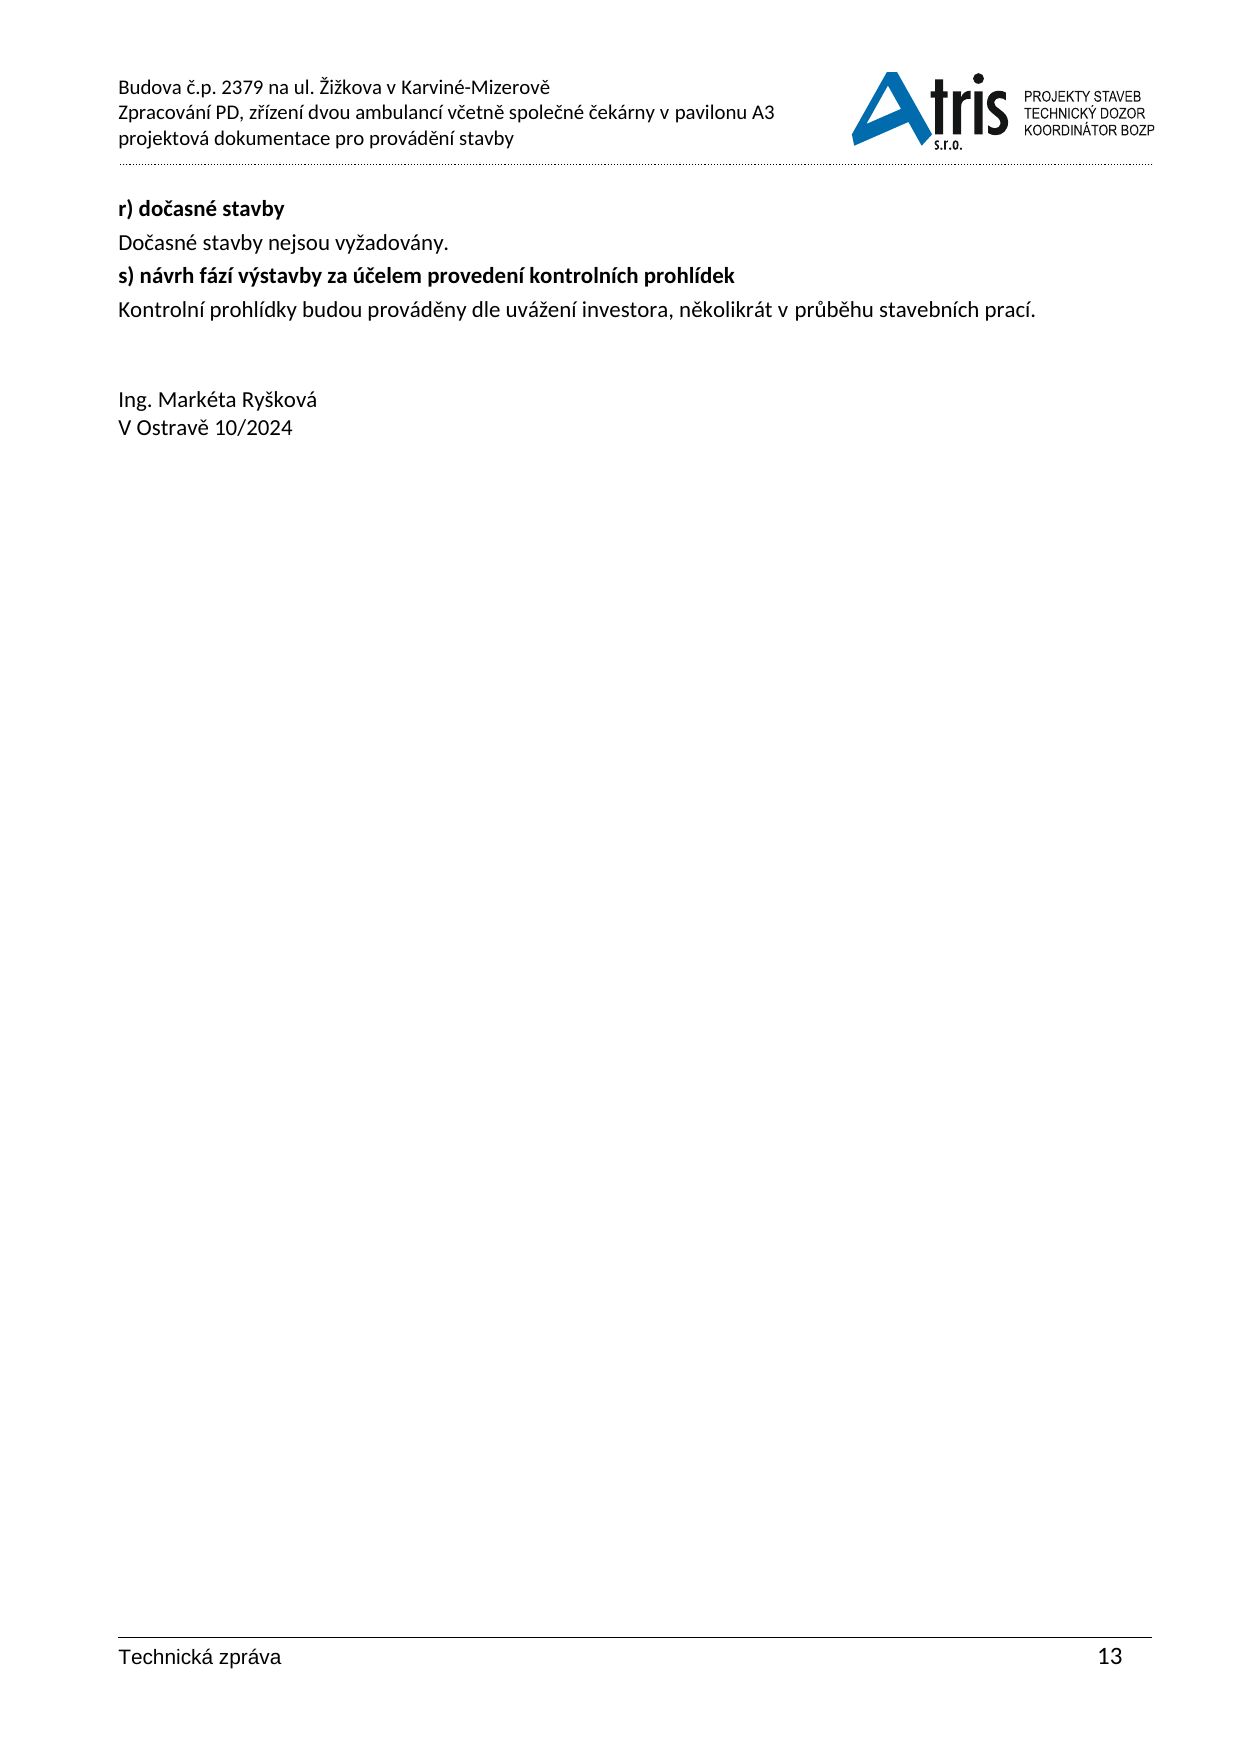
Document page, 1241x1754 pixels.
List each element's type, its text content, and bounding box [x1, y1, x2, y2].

text r) dočasné stavby [118, 194, 1152, 222]
text s) návrh fází výstavby za účelem provedení kontrolních prohlídek [118, 261, 1152, 289]
text V Ostravě 10/2024 [118, 413, 1152, 441]
text Kontrolní prohlídky budou prováděny dle uvážení investora, několikrát v průběhu stavebních prací. [118, 295, 1152, 323]
text Dočasné stavby nejsou vyžadovány. [118, 228, 1152, 256]
text Ing. Markéta Ryšková [118, 385, 1152, 413]
